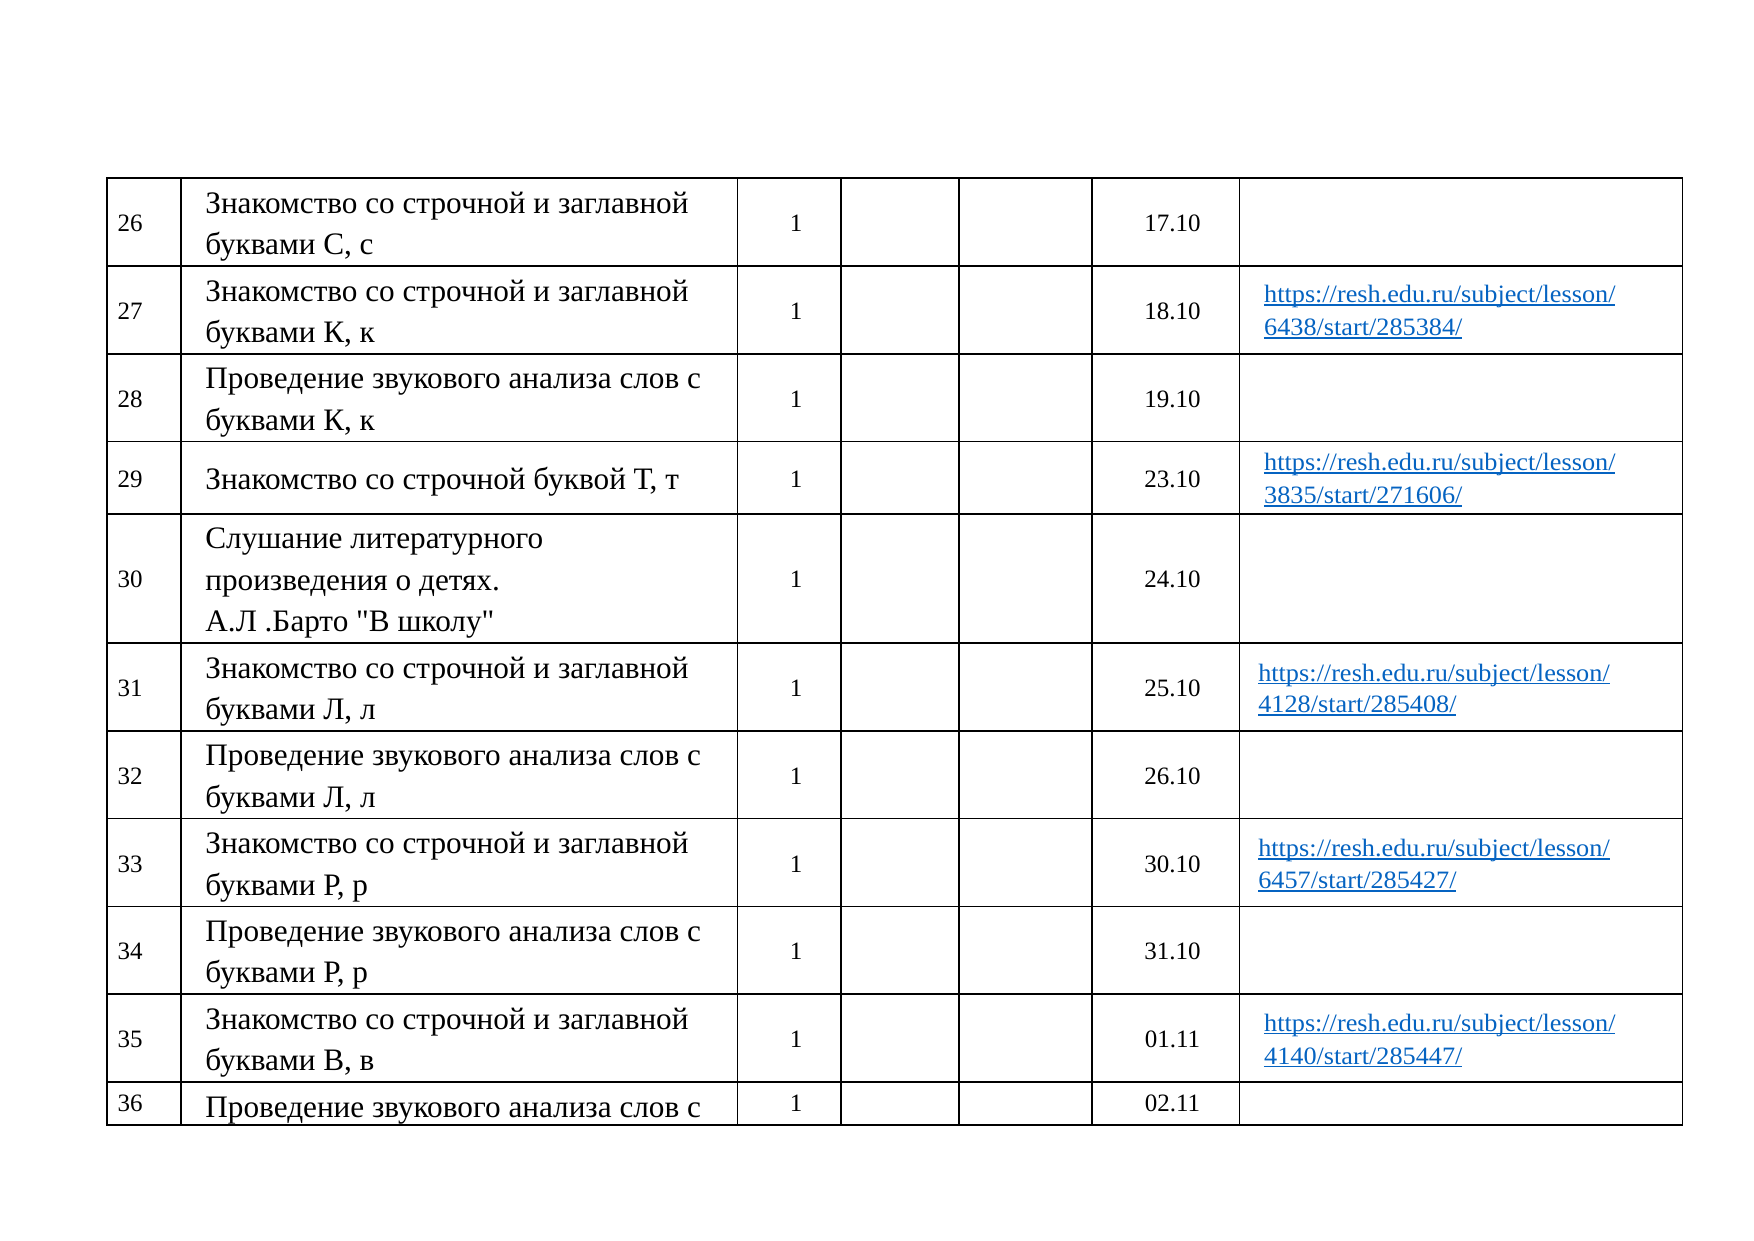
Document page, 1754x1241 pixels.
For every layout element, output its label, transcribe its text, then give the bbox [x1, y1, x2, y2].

table_cell 02.11 [1093, 1083, 1239, 1124]
table_cell [1240, 355, 1682, 441]
table_cell Знакомство со строчной и заглавной буквами Л, л [182, 644, 737, 730]
table_cell [960, 515, 1091, 642]
table_cell [1240, 1083, 1682, 1124]
table_cell 27 [108, 267, 180, 353]
table_cell 29 [108, 442, 180, 513]
table_cell [960, 179, 1091, 265]
table_cell 30.10 [1093, 819, 1239, 906]
table_cell 25.10 [1093, 644, 1239, 730]
table_cell 32 [108, 732, 180, 818]
table_cell 19.10 [1093, 355, 1239, 441]
table_cell 1 [738, 732, 840, 818]
table_cell [960, 442, 1091, 513]
table_cell 1 [738, 907, 840, 993]
table_cell 1 [738, 1083, 840, 1124]
table_cell https://resh.edu.ru/subject/lesson/4128/start/285408/ [1240, 644, 1682, 730]
table_cell [842, 267, 958, 353]
table_cell Знакомство со строчной и заглавной буквами К, к [182, 267, 737, 353]
table_cell 23.10 [1093, 442, 1239, 513]
table_cell 36 [108, 1083, 180, 1124]
table_cell [842, 907, 958, 993]
table_cell [842, 995, 958, 1081]
table_cell 18.10 [1093, 267, 1239, 353]
table_cell 1 [738, 267, 840, 353]
table_cell [1240, 907, 1682, 993]
table_cell 26 [108, 179, 180, 265]
table_cell Знакомство со строчной и заглавной буквами В, в [182, 995, 737, 1081]
table_cell 33 [108, 819, 180, 906]
table_cell 1 [738, 515, 840, 642]
table_cell [842, 819, 958, 906]
table_cell [1240, 732, 1682, 818]
table_cell 01.11 [1093, 995, 1239, 1081]
table_cell 31 [108, 644, 180, 730]
table_cell 1 [738, 442, 840, 513]
table_cell 1 [738, 819, 840, 906]
table_cell [960, 819, 1091, 906]
table_cell 24.10 [1093, 515, 1239, 642]
table_cell https://resh.edu.ru/subject/lesson/6438/start/285384/ [1240, 267, 1682, 353]
table_cell https://resh.edu.ru/subject/lesson/4140/start/285447/ [1240, 995, 1682, 1081]
table_cell Проведение звукового анализа слов с буквами К, к [182, 355, 737, 441]
table_cell Знакомство со строчной и заглавной буквами Р, р [182, 819, 737, 906]
table_cell [842, 732, 958, 818]
table_cell Знакомство со строчной и заглавной буквами С, с [182, 179, 737, 265]
table_cell Проведение звукового анализа слов с буквами Р, р [182, 907, 737, 993]
table_cell 17.10 [1093, 179, 1239, 265]
table_cell 1 [738, 179, 840, 265]
table_cell 1 [738, 355, 840, 441]
table_cell 34 [108, 907, 180, 993]
table_cell [1240, 179, 1682, 265]
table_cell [182, 1083, 737, 1124]
table_cell [960, 355, 1091, 441]
table_cell [842, 515, 958, 642]
table_cell [960, 267, 1091, 353]
table_cell [960, 1083, 1091, 1124]
table_cell [960, 907, 1091, 993]
table_cell Знакомство со строчной буквой Т, т [182, 442, 737, 513]
table_cell [960, 995, 1091, 1081]
table_cell Проведение звукового анализа слов с буквами Л, л [182, 732, 737, 818]
table_cell https://resh.edu.ru/subject/lesson/6457/start/285427/ [1240, 819, 1682, 906]
table_cell 31.10 [1093, 907, 1239, 993]
table_cell [960, 644, 1091, 730]
table_cell [842, 1083, 958, 1124]
table_cell [842, 355, 958, 441]
table_cell [842, 442, 958, 513]
table_cell https://resh.edu.ru/subject/lesson/3835/start/271606/ [1240, 442, 1682, 513]
table_cell [842, 644, 958, 730]
table_cell [842, 179, 958, 265]
table_cell [1240, 515, 1682, 642]
table_cell 35 [108, 995, 180, 1081]
table_cell 26.10 [1093, 732, 1239, 818]
table_cell 28 [108, 355, 180, 441]
table_cell Слушание литературного произведения о детях. А.Л .Барто "В школу" [182, 515, 737, 642]
table_cell 30 [108, 515, 180, 642]
table_cell 1 [738, 644, 840, 730]
table_cell 1 [738, 995, 840, 1081]
table_cell [960, 732, 1091, 818]
